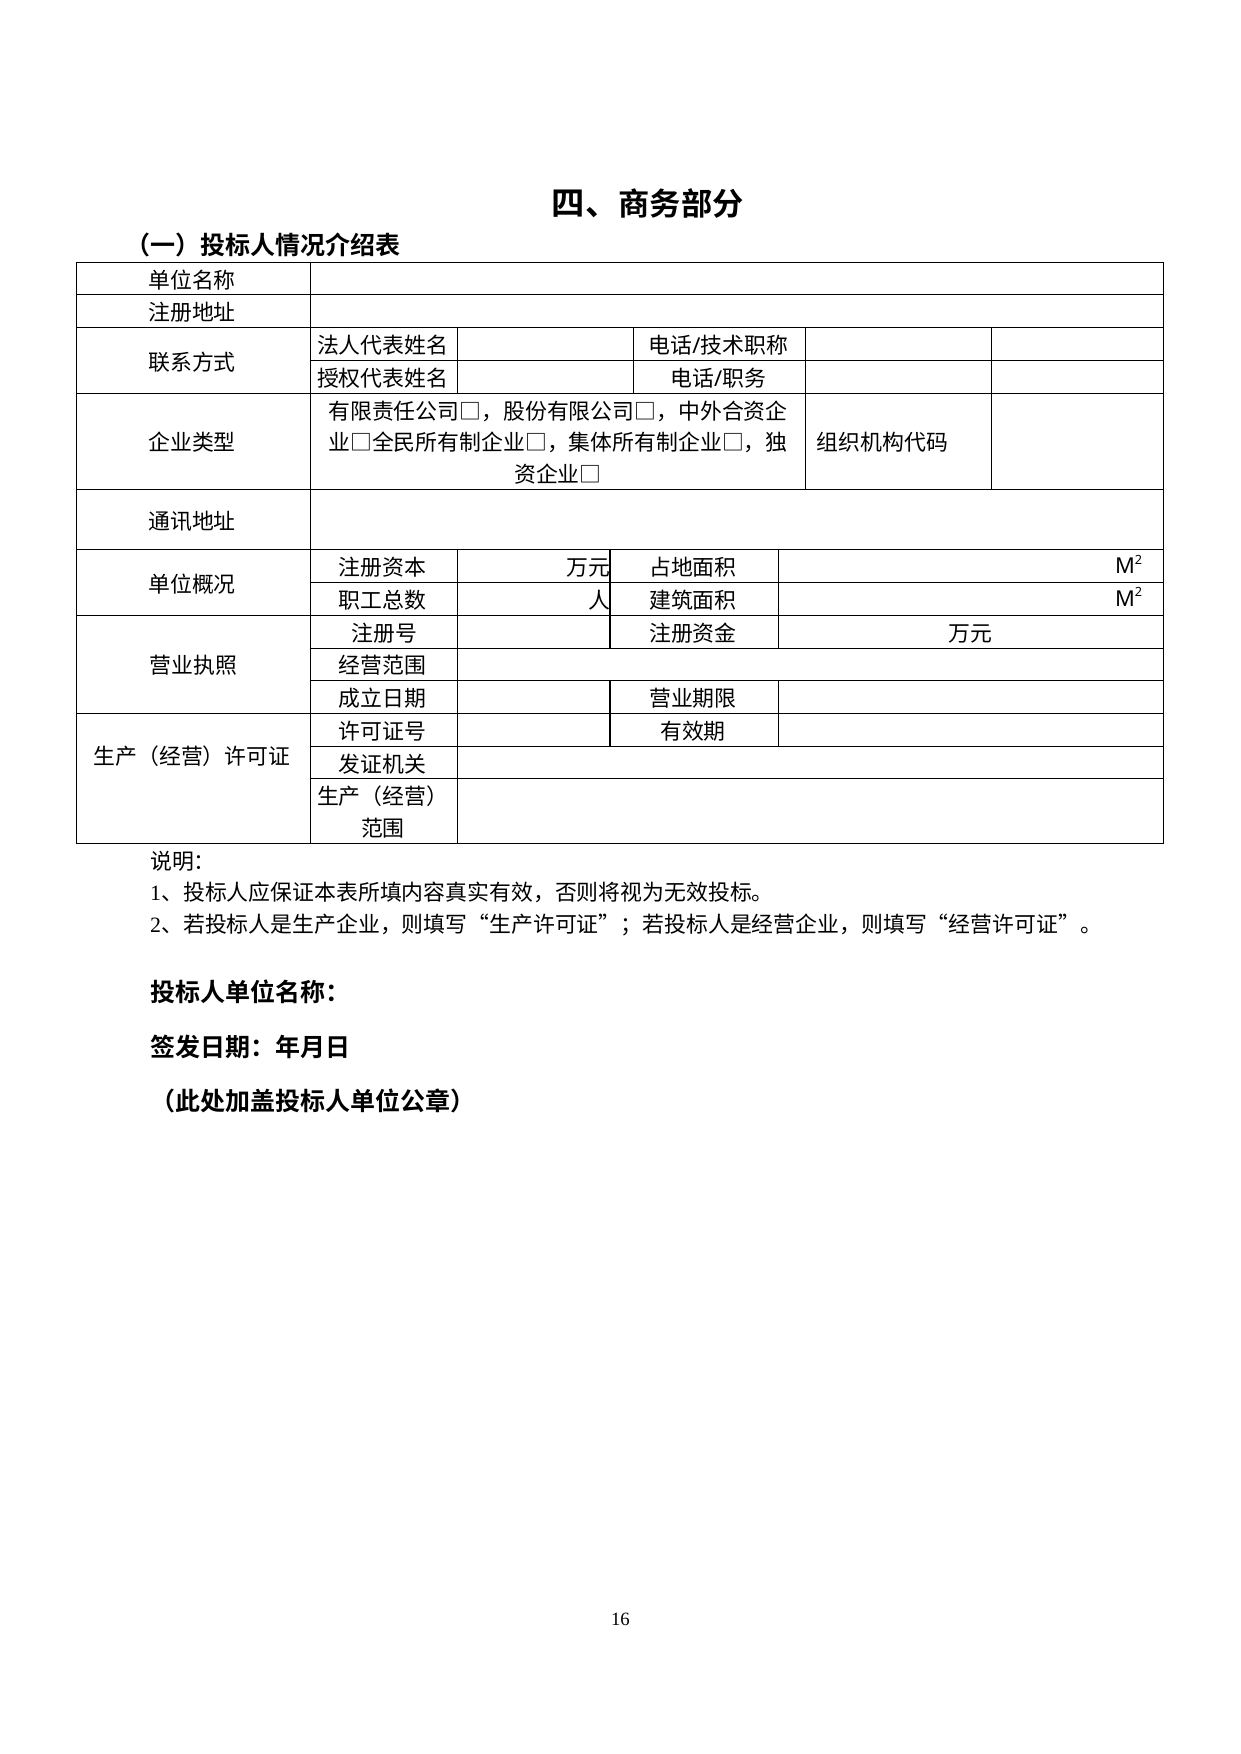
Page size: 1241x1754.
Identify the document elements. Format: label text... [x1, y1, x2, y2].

table_cell 注册资本 [311, 550, 457, 582]
table_cell [458, 649, 1163, 680]
table_cell [311, 295, 1163, 327]
table_cell 万元 [779, 616, 1163, 647]
table_cell 授权代表姓名 [311, 361, 457, 393]
table_cell [458, 779, 1163, 843]
table_cell [992, 394, 1163, 489]
text （一）投标人情况介绍表 [125, 225, 1090, 262]
table_cell [458, 681, 609, 713]
table_cell 组织机构代码 [806, 394, 991, 489]
table_cell 注册地址 [77, 295, 310, 327]
table_cell [806, 361, 991, 393]
table_cell [992, 361, 1163, 393]
table_cell 占地面积 [611, 550, 778, 582]
table_cell 注册号 [311, 616, 457, 647]
text 1、投标人应保证本表所填内容真实有效，否则将视为无效投标。 [150, 875, 1090, 907]
table_cell [992, 328, 1163, 360]
table_cell 单位概况 [77, 550, 310, 615]
table_cell [458, 714, 609, 746]
table_cell 联系方式 [77, 328, 310, 393]
table_cell 人 [458, 583, 609, 615]
table_cell 企业类型 [77, 394, 310, 489]
text 签发日期：年月日 [150, 1027, 1090, 1063]
table_cell [458, 361, 633, 393]
table_cell [806, 328, 991, 360]
table_cell 电话/职务 [634, 361, 805, 393]
table_cell 注册资金 [611, 616, 778, 647]
table_cell 营业执照 [77, 616, 310, 713]
text 四、商务部分 [150, 177, 1090, 225]
table_cell 生产（经营）许可证 [77, 714, 310, 843]
table_cell 经营范围 [311, 649, 457, 680]
table_cell [311, 490, 1163, 549]
table_cell 通讯地址 [77, 490, 310, 549]
table_header 单位名称 [77, 263, 310, 294]
table_cell 电话/技术职称 [634, 328, 805, 360]
table_cell 成立日期 [311, 681, 457, 713]
text 2、若投标人是生产企业，则填写“生产许可证”；若投标人是经营企业，则填写“经营许可证”。 [150, 907, 1090, 939]
table_cell 许可证号 [311, 714, 457, 746]
table_cell 职工总数 [311, 583, 457, 615]
table_cell [458, 616, 609, 647]
table_cell 营业期限 [611, 681, 778, 713]
table_cell [458, 747, 1163, 778]
table_cell [779, 714, 1163, 746]
table_cell [779, 681, 1163, 713]
table_cell M2 [779, 550, 1163, 582]
table_cell [458, 328, 633, 360]
table_cell 建筑面积 [611, 583, 778, 615]
table_cell 有效期 [611, 714, 778, 746]
table_cell 万元 [458, 550, 609, 582]
text 投标人单位名称： [150, 973, 1090, 1009]
table_cell 生产（经营）范围 [311, 779, 457, 843]
table_cell 有限责任公司□，股份有限公司□，中外合资企业□全民所有制企业□，集体所有制企业□，独资企业□ [311, 394, 805, 489]
text 说明： [150, 844, 1090, 875]
table_cell 发证机关 [311, 747, 457, 778]
table_cell 法人代表姓名 [311, 328, 457, 360]
table_cell M2 [779, 583, 1163, 615]
table_header [311, 263, 1163, 294]
text （此处加盖投标人单位公章） [150, 1082, 1090, 1118]
